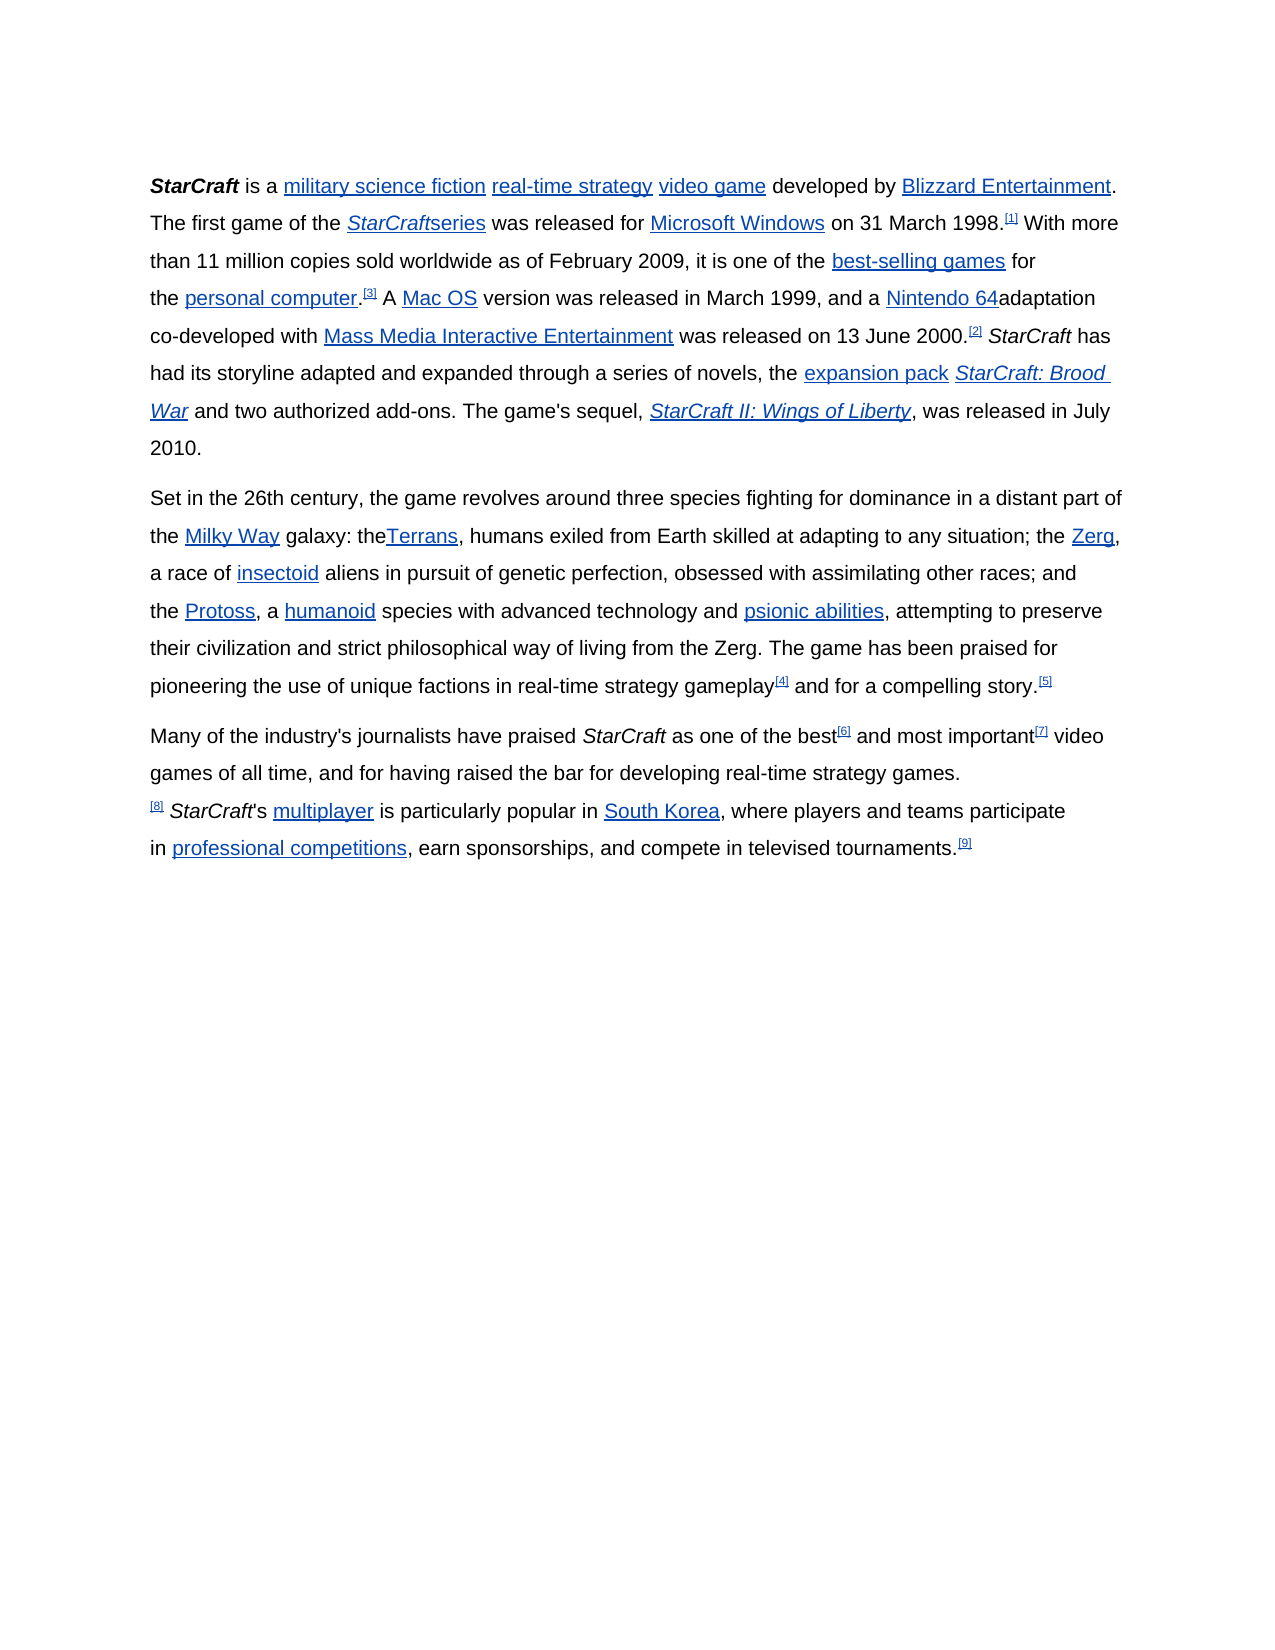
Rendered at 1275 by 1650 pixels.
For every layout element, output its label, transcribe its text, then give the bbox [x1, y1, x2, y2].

text Many of the industry's journalists have praised StarCraft as one of the best[6] and most important[7] video games of all time, and for having raised the bar for developing real-time strategy games.[8] StarCraft's multiplayer is particularly popular in South Korea, where players and teams participate in professional competitions, earn sponsorships, and compete in televised tournaments.[9] [150, 710, 1125, 860]
text StarCraft is a military science fiction real-time strategy video game developed by Blizzard Entertainment. The first game of the StarCraftseries was released for Microsoft Windows on 31 March 1998.[1] With more than 11 million copies sold worldwide as of February 2009, it is one of the best-selling games for the personal computer.[3] A Mac OS version was released in March 1999, and a Nintendo 64adaptation co-developed with Mass Media Interactive Entertainment was released on 13 June 2000.[2] StarCraft has had its storyline adapted and expanded through a series of novels, the expansion pack StarCraft: Brood War and two authorized add-ons. The game's sequel, StarCraft II: Wings of Liberty, was released in July 2010. [150, 160, 1125, 460]
text Set in the 26th century, the game revolves around three species fighting for dominance in a distant part of the Milky Way galaxy: theTerrans, humans exiled from Earth skilled at adapting to any situation; the Zerg, a race of insectoid aliens in pursuit of genetic perfection, obsessed with assimilating other races; and the Protoss, a humanoid species with advanced technology and psionic abilities, attempting to preserve their civilization and strict philosophical way of living from the Zerg. The game has been praised for pioneering the use of unique factions in real-time strategy gameplay[4] and for a compelling story.[5] [150, 472, 1125, 697]
